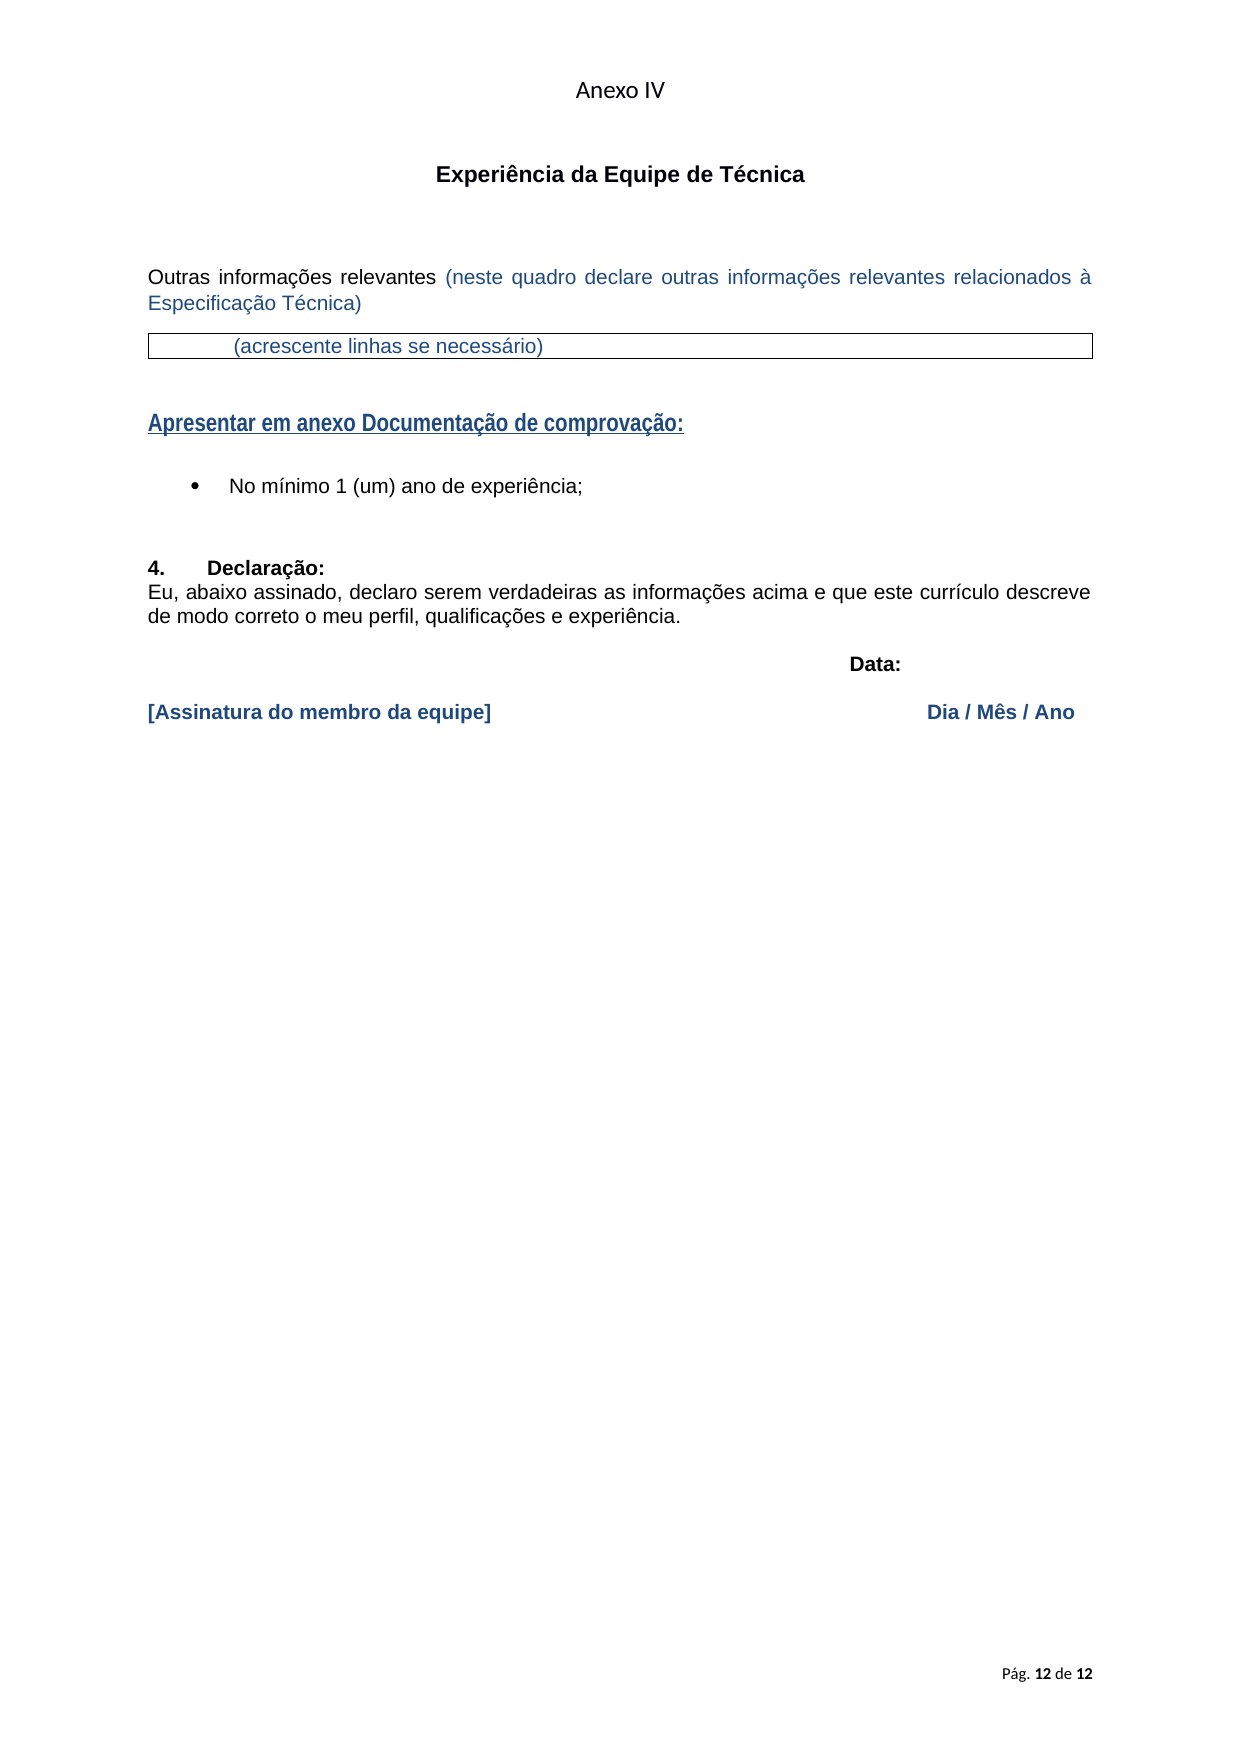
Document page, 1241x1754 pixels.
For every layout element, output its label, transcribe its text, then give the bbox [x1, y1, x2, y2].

table_header (acrescente linhas se necessário) [149, 334, 1092, 358]
list No mínimo 1 (um) ano de experiência; [191, 473, 1092, 497]
text Apresentar em anexo Documentação de comprovação: [148, 408, 1092, 436]
text Data: [148, 652, 1092, 676]
text Outras informações relevantes (neste quadro declare outras informações relevantes relacionados à Especificação Técnica) [148, 265, 1092, 315]
text Eu, abaixo assinado, declaro serem verdadeiras as informações acima e que este currículo descreve de modo correto o meu perfil, qualificações e experiência. [148, 580, 1092, 628]
list Declaração: [148, 556, 1092, 580]
text [Assinatura do membro da equipe] Dia / Mês / Ano [148, 700, 1092, 724]
